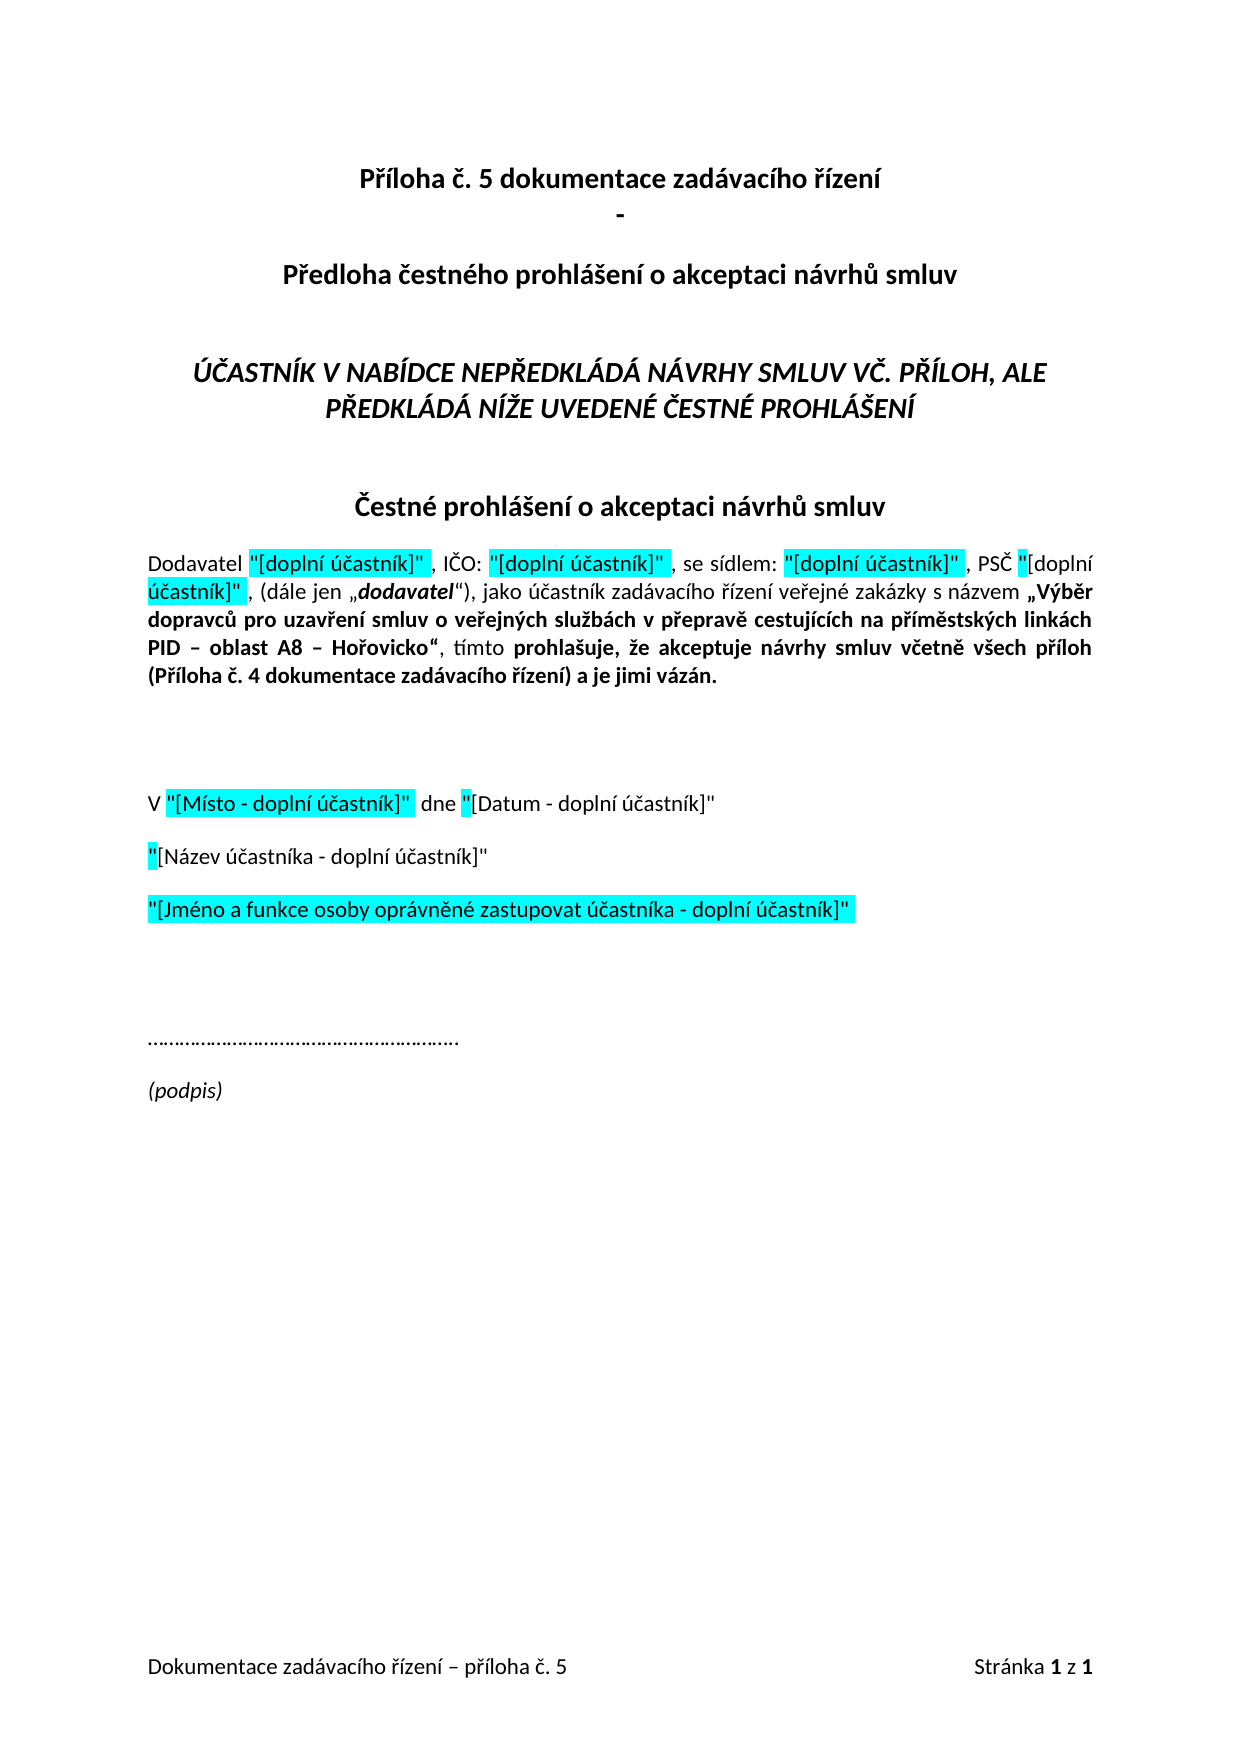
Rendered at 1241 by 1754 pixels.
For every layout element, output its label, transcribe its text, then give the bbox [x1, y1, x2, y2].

text ………………………………………………….. [148, 1023, 1093, 1051]
text - [148, 196, 1093, 231]
text Příloha č. 5 dokumentace zadávacího řízení [148, 160, 1093, 196]
text V dne [148, 789, 166, 817]
text Dodavatel , IČO: , se sídlem: , PSČ , (dále jen „dodavatel“), jako účastník zadávacího řízení veřejné zakázky s názvem „Výběr dopravců pro uzavření smluv o veřejných službách v přepravě cestujících na příměstských linkách PID – oblast A8 – Hořovicko“, tímto prohlašuje, že akceptuje návrhy smluv včetně všech příloh (Příloha č. 4 dokumentace zadávacího řízení) a je jimi vázán. [148, 549, 1093, 689]
text V dne [471, 789, 1093, 817]
text (podpis) [148, 1076, 1093, 1104]
text ÚČASTNÍK V NABÍDCE NEPŘEDKLÁDÁ NÁVRHY SMLUV VČ. PŘÍLOH, ALE PŘEDKLÁDÁ NÍŽE UVEDENÉ ČESTNÉ PROHLÁŠENÍ [148, 354, 1093, 426]
text Předloha čestného prohlášení o akceptaci návrhů smluv [148, 256, 1093, 292]
text Čestné prohlášení o akceptaci návrhů smluv [148, 488, 1093, 524]
text V dne [415, 789, 461, 817]
